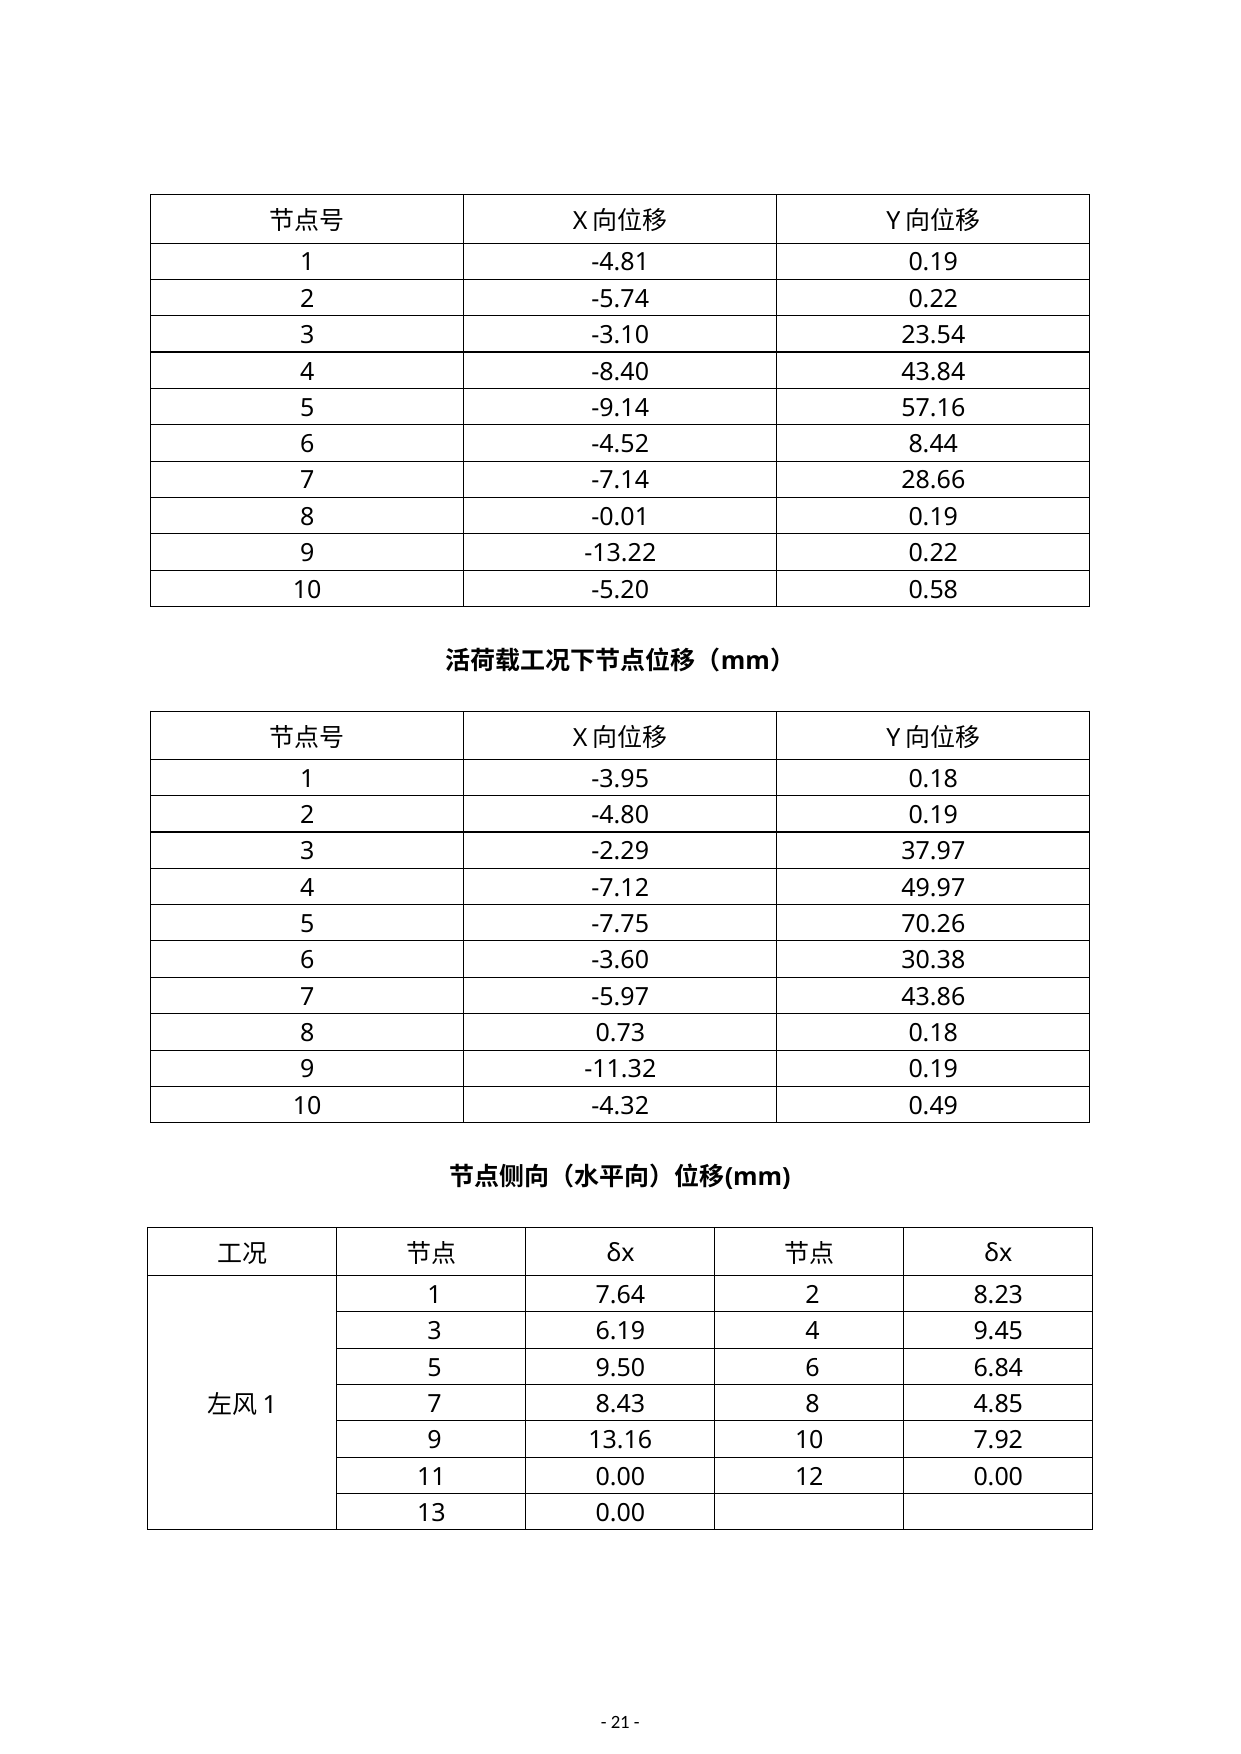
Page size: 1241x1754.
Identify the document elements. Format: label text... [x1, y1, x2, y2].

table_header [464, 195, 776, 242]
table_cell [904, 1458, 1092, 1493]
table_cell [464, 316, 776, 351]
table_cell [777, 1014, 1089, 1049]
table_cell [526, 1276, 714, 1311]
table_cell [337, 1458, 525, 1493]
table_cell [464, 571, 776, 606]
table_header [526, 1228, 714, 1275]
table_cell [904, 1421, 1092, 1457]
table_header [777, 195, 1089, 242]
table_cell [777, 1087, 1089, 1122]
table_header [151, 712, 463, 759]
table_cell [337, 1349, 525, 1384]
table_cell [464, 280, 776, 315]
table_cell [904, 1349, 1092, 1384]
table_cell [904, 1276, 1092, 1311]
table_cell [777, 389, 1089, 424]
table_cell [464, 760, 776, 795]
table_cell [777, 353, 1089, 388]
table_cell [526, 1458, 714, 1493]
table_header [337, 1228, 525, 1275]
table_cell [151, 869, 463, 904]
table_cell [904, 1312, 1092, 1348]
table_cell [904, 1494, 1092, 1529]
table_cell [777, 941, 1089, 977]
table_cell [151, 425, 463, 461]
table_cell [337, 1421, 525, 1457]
text 活荷载工况下节点位移（mm） [148, 635, 1093, 682]
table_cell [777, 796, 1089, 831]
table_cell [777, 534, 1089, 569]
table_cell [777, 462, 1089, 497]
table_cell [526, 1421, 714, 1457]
text 节点侧向（水平向）位移(mm) [148, 1151, 1093, 1198]
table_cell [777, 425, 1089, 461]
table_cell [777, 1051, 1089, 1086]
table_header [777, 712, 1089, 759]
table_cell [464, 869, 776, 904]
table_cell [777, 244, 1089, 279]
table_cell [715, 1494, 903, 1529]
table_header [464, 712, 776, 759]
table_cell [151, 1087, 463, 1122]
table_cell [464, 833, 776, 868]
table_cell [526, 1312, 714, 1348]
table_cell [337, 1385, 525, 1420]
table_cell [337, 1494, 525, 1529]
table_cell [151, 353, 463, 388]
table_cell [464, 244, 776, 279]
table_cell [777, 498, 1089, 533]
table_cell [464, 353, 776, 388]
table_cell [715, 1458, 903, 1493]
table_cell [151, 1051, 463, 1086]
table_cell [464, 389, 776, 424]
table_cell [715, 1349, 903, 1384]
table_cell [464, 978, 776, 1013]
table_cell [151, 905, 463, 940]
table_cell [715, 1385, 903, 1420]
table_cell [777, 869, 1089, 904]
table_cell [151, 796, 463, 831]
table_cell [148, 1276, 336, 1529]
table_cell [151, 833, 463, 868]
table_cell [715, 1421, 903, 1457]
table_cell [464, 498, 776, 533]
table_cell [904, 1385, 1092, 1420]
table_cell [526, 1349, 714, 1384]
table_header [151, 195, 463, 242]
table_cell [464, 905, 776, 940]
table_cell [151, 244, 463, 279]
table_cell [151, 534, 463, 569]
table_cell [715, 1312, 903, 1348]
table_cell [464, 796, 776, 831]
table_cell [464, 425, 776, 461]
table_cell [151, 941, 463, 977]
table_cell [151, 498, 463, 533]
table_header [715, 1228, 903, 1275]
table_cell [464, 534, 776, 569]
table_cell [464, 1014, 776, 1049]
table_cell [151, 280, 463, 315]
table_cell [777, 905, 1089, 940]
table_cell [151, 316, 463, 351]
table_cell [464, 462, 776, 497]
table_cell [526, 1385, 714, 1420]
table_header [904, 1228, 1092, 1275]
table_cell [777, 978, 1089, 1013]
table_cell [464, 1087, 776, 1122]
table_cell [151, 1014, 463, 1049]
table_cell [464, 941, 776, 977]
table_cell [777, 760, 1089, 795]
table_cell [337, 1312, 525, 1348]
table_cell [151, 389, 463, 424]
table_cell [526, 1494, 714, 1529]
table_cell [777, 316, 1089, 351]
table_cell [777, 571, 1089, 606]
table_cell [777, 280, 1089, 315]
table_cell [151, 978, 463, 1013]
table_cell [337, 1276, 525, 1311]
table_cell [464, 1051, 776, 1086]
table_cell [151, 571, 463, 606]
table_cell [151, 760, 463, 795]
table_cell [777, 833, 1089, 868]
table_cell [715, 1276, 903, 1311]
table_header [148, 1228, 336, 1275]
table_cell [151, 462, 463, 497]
